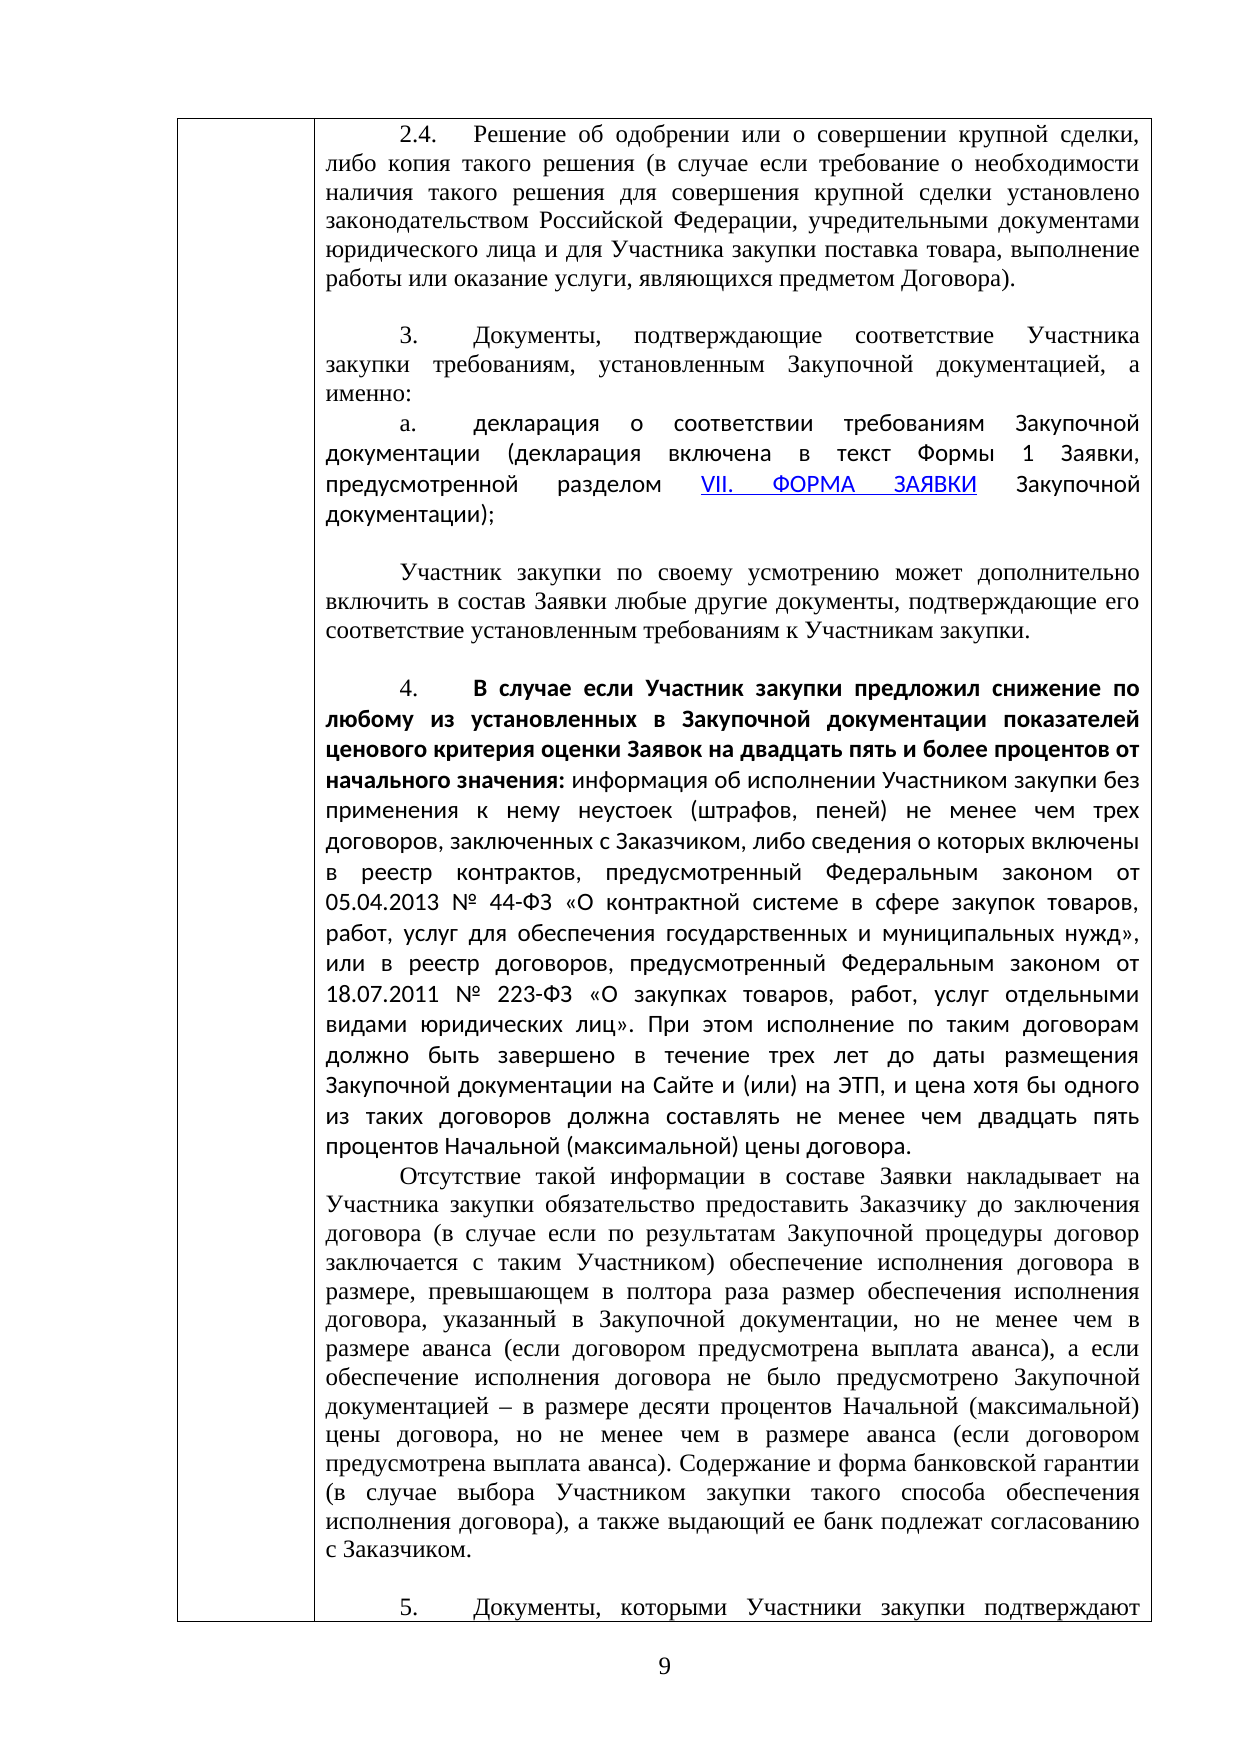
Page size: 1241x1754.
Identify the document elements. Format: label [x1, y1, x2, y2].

table_cell [178, 119, 314, 1621]
table_cell [315, 119, 1151, 1621]
